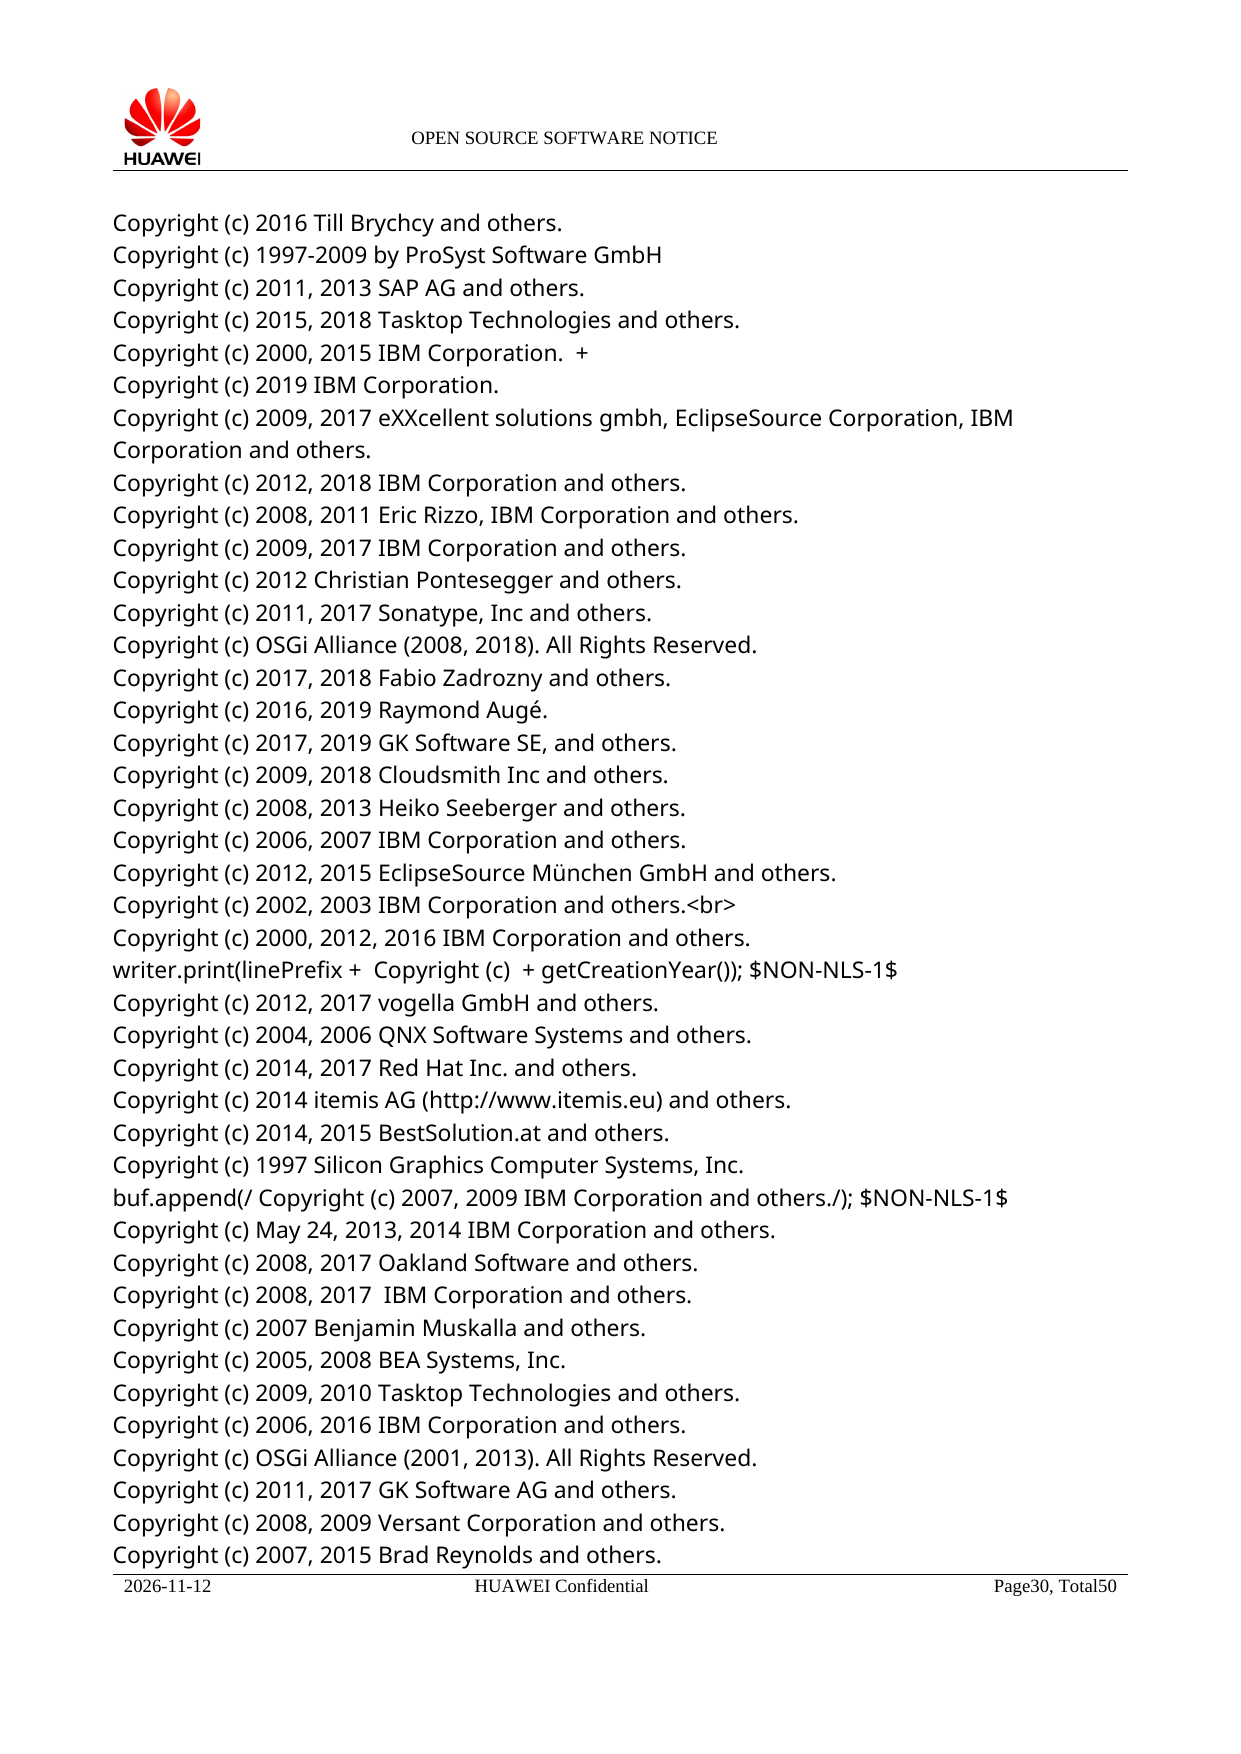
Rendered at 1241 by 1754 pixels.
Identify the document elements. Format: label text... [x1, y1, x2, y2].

picture [124, 88, 201, 165]
